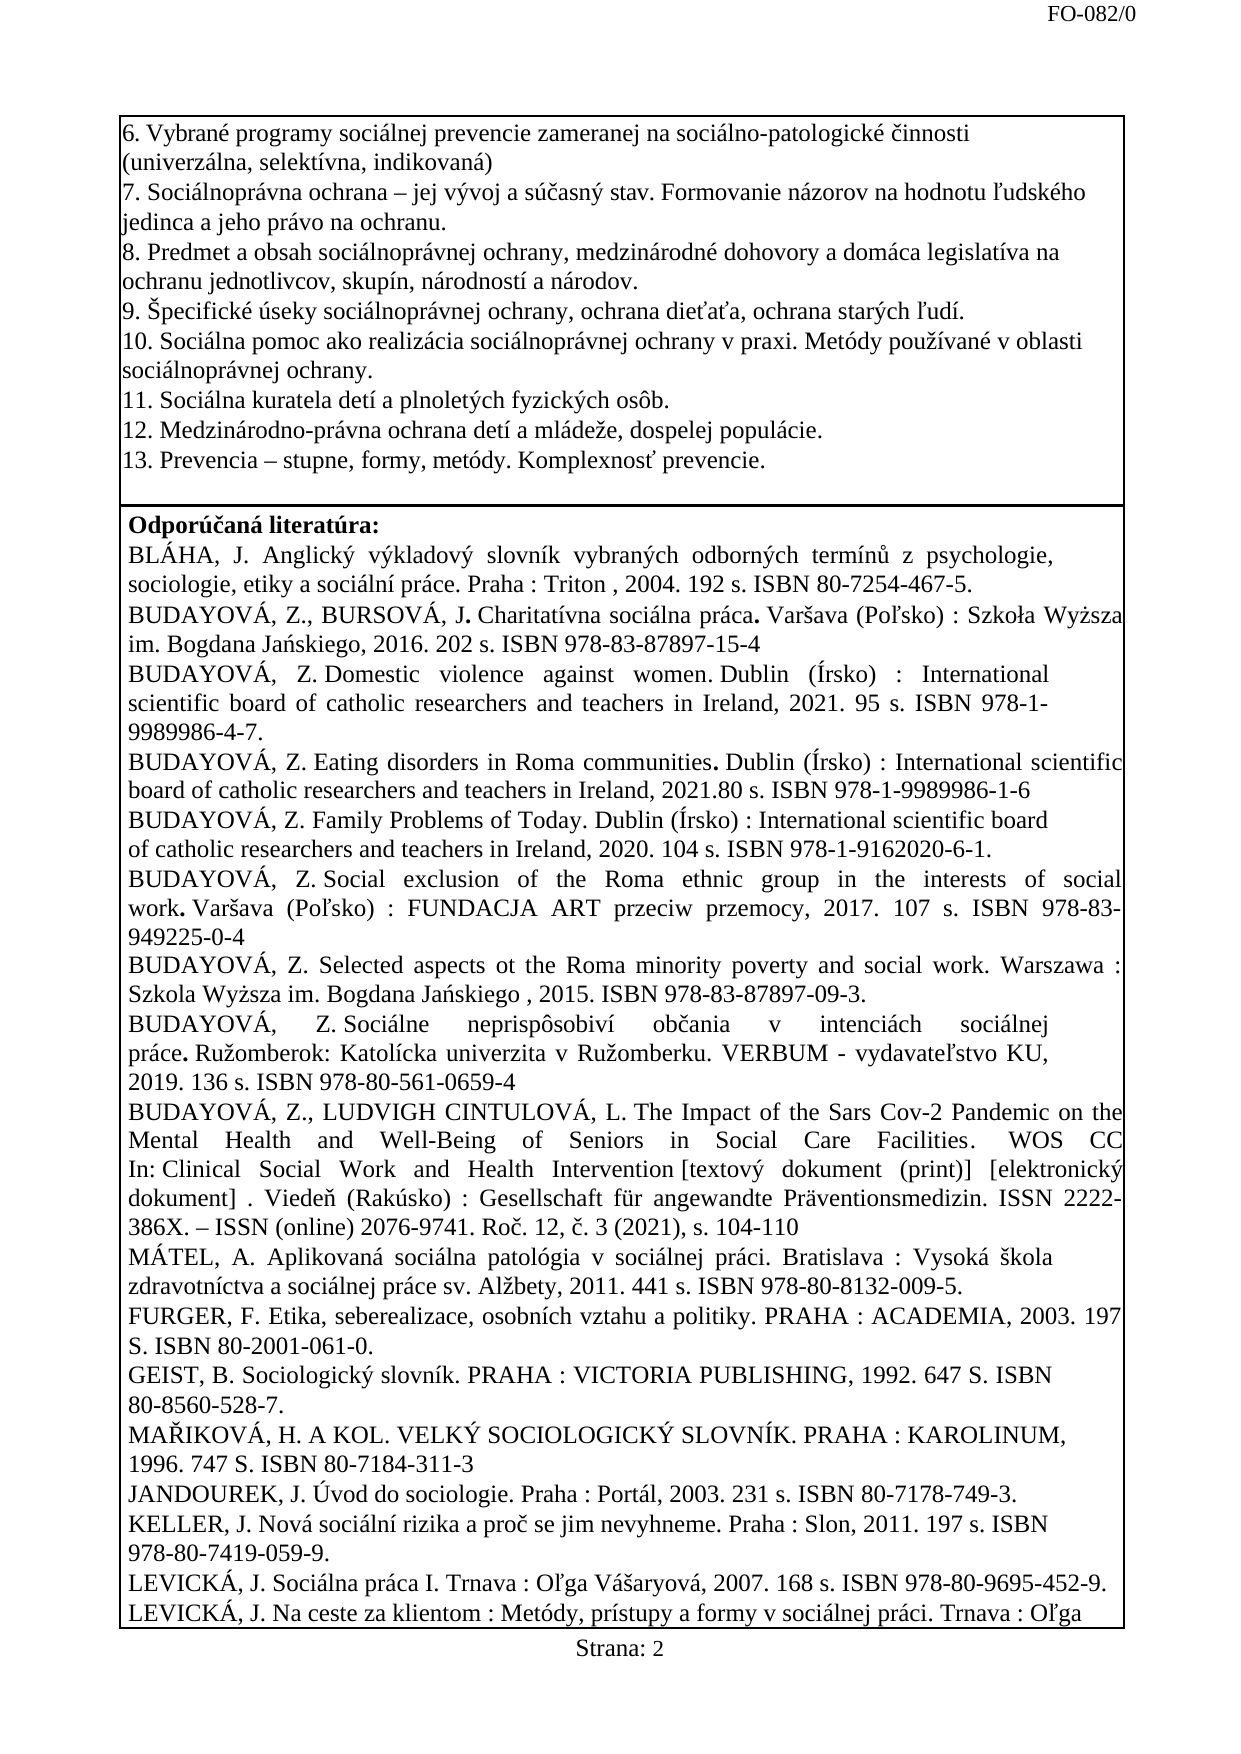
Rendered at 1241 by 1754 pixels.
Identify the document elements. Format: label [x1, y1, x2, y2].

table_cell [121, 507, 1123, 1627]
table_cell [121, 117, 1123, 503]
